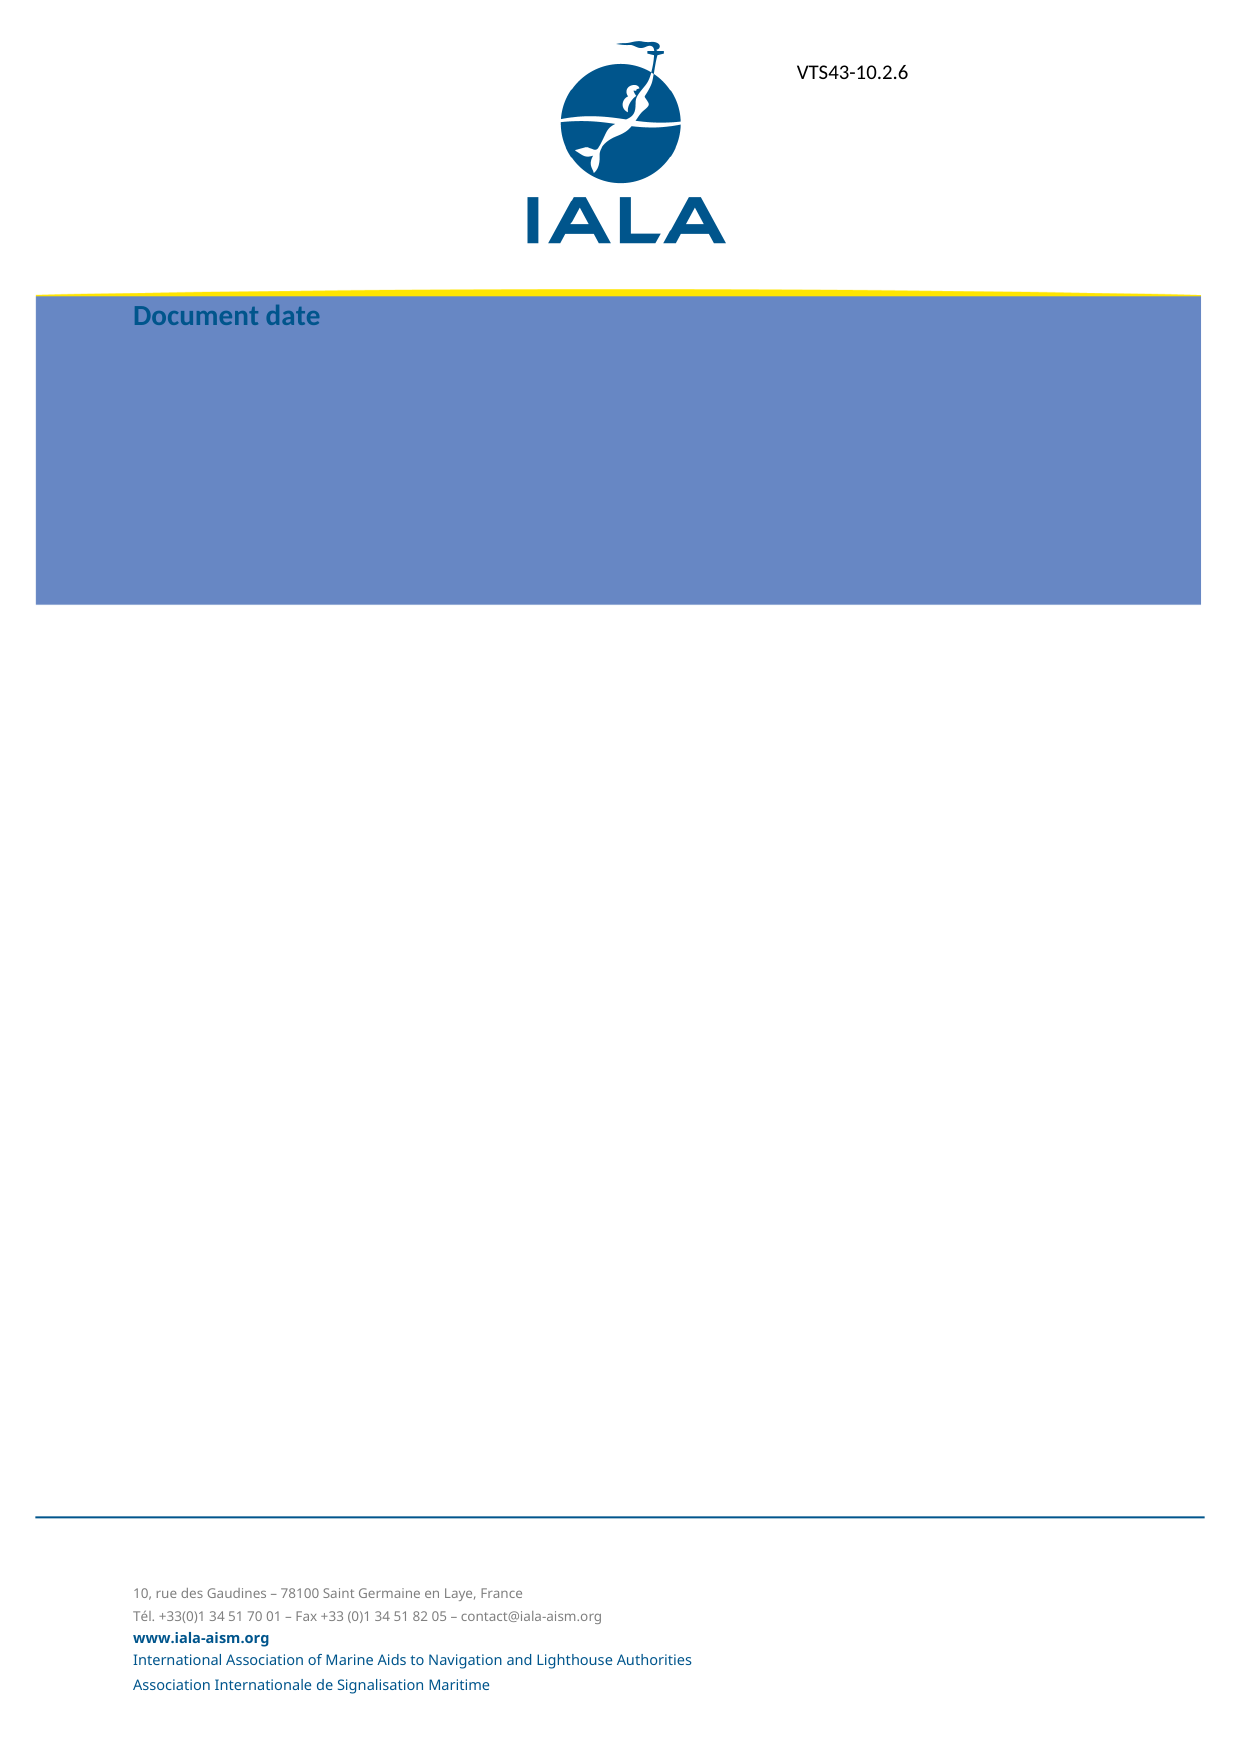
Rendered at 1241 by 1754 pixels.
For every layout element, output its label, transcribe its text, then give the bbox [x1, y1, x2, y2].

picture [0, 29, 1240, 616]
text Document date [133, 297, 1107, 332]
